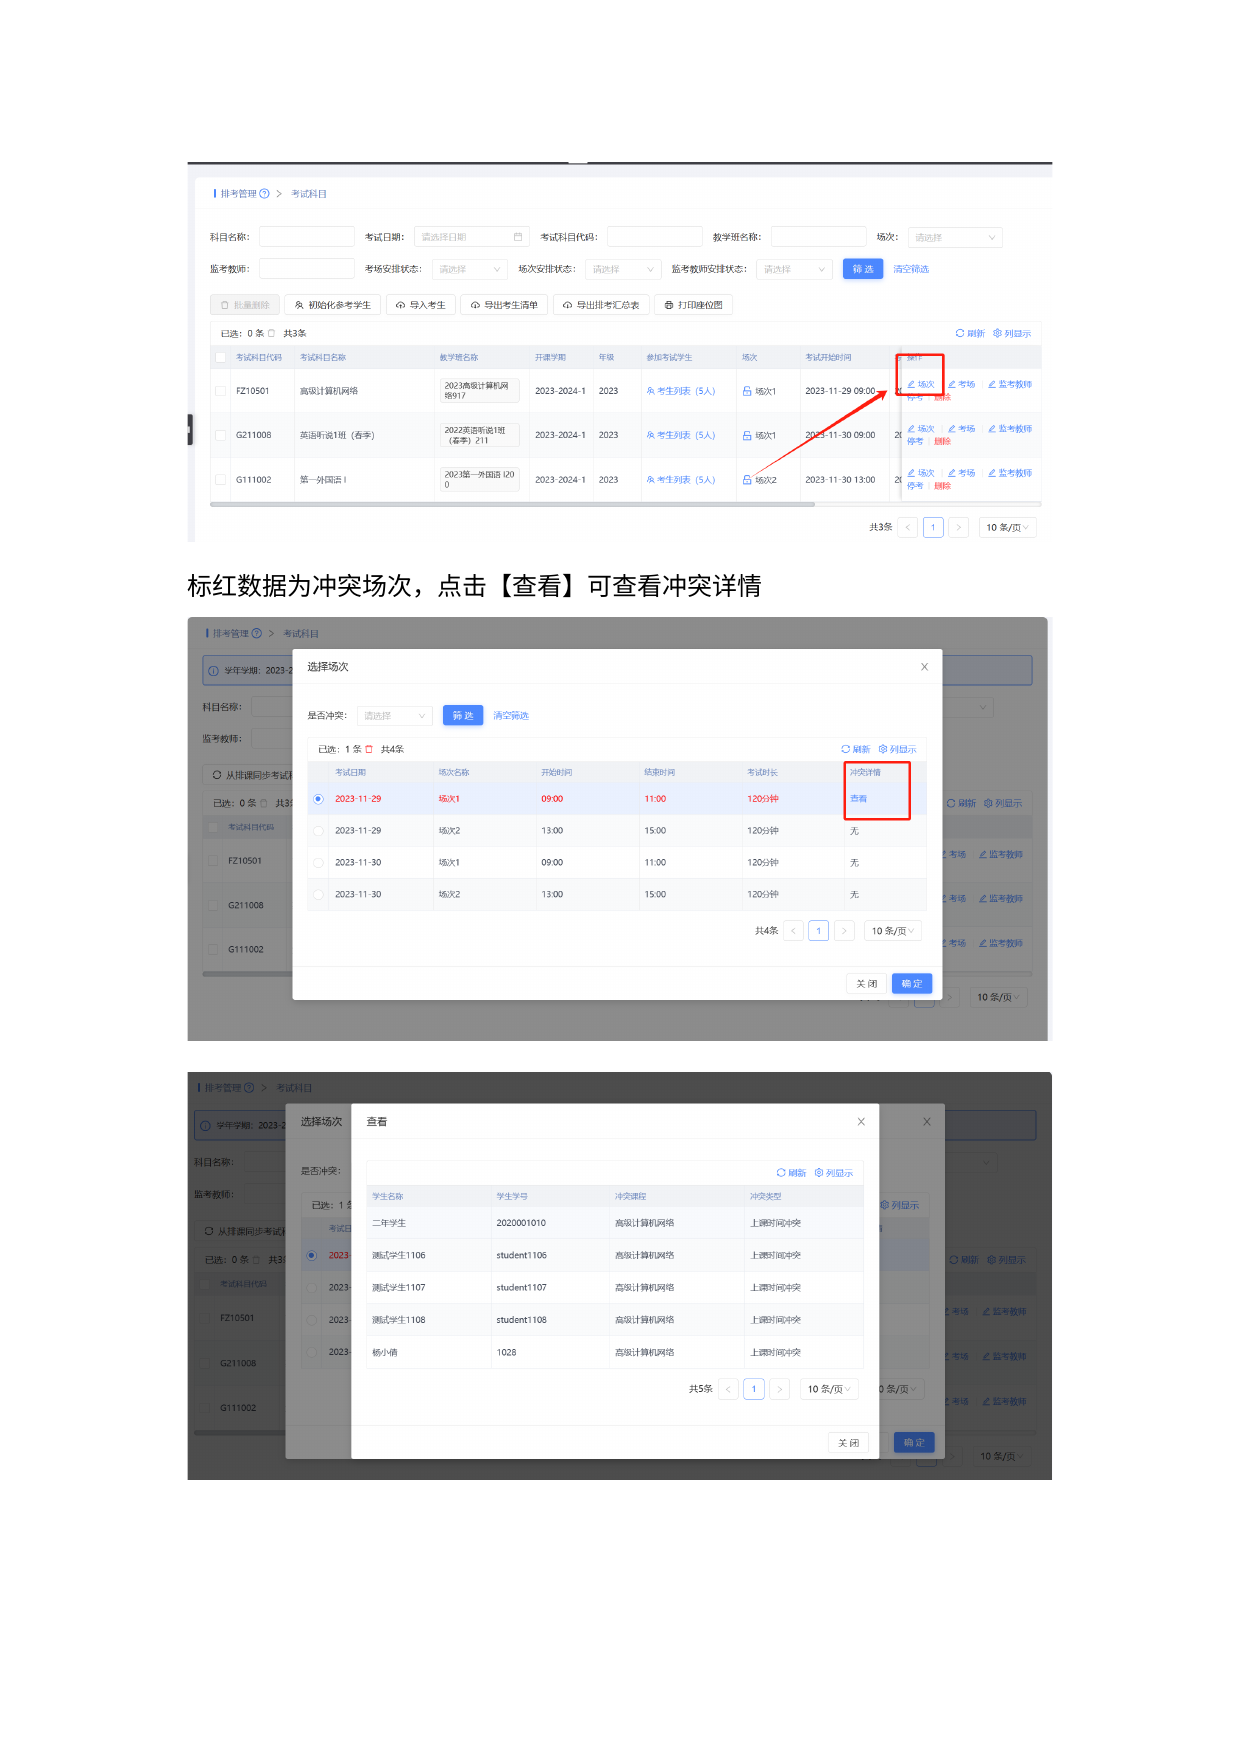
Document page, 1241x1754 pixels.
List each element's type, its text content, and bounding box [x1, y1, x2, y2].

picture [187, 1072, 1053, 1480]
picture [187, 162, 1053, 542]
text 标红数据为冲突场次，点击【查看】可查看冲突详情 [187, 552, 1053, 617]
picture [187, 617, 1053, 1041]
